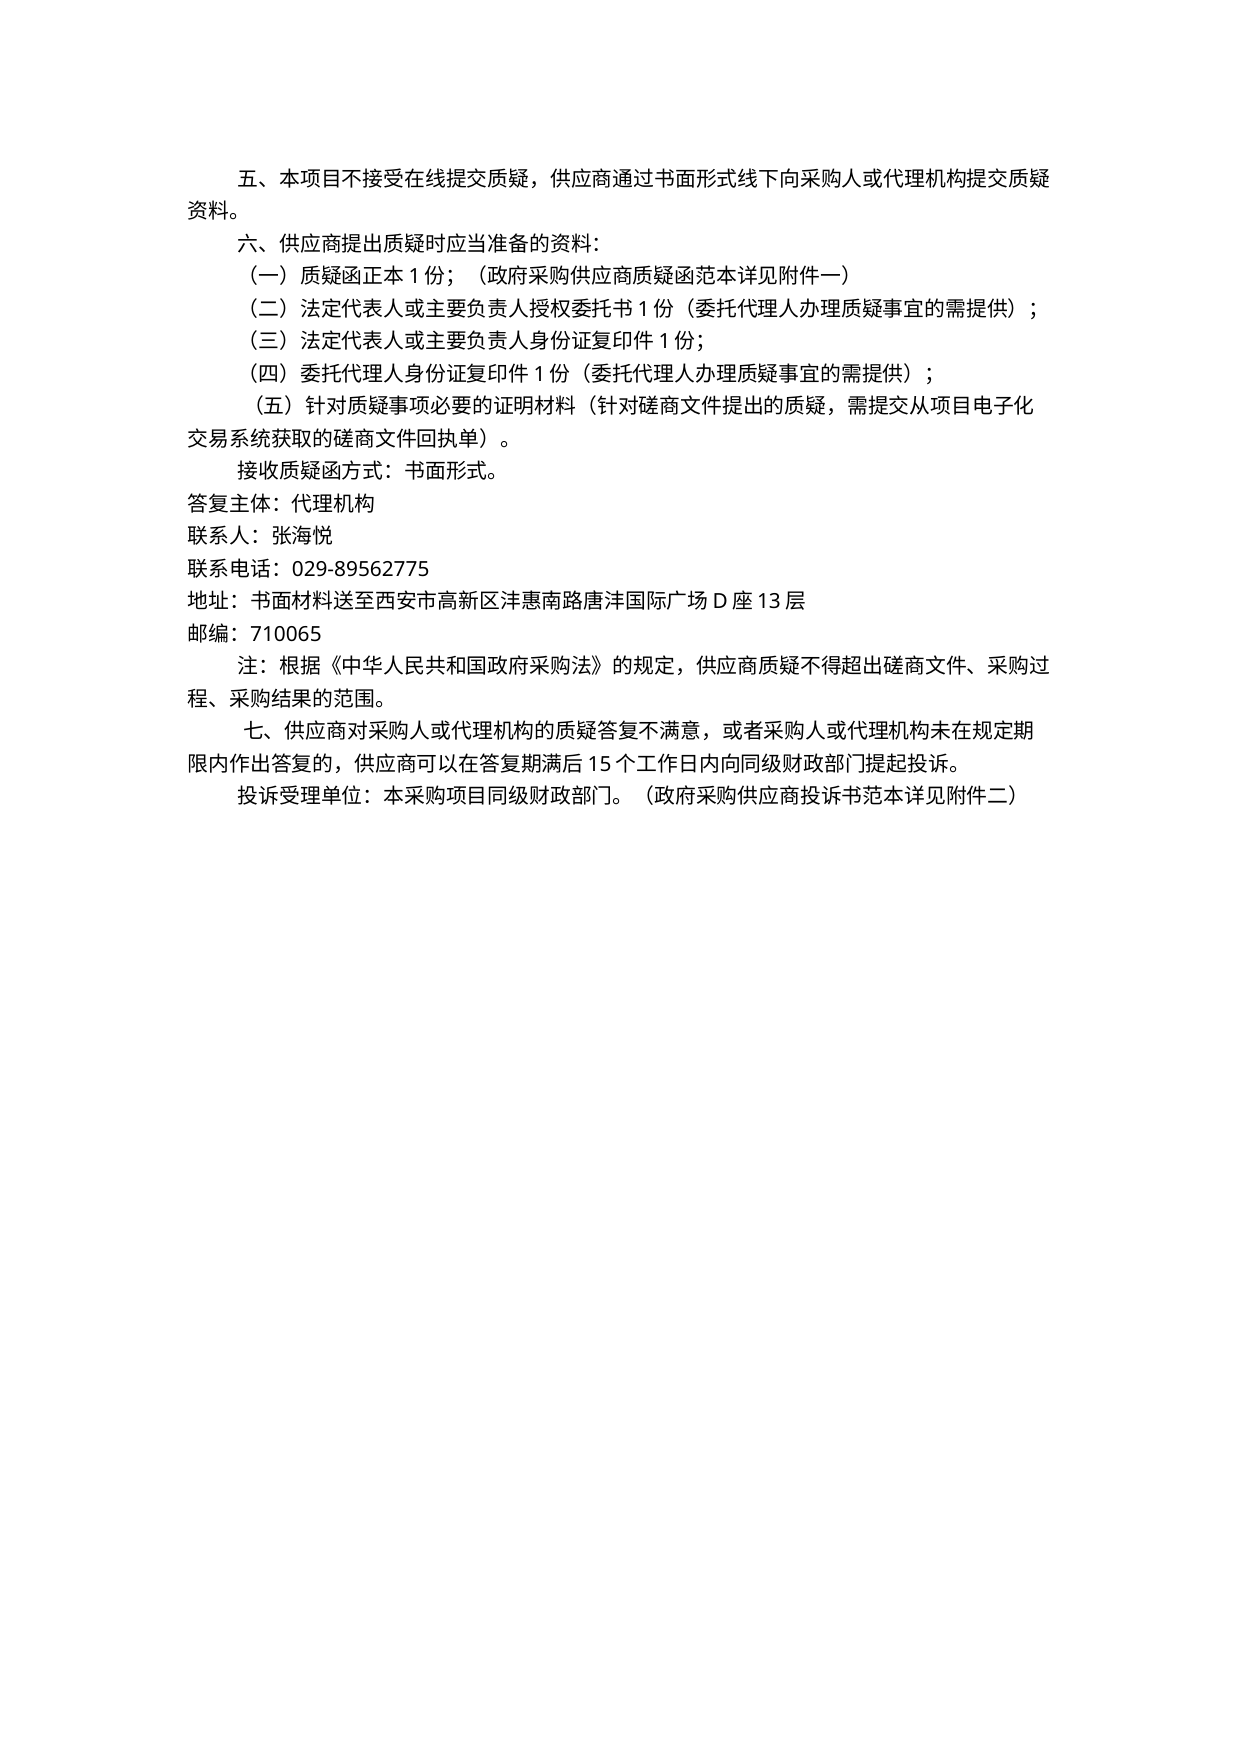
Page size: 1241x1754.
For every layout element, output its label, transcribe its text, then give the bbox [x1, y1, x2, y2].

text （三）法定代表人或主要负责人身份证复印件1份； [187, 324, 1053, 357]
text 七、供应商对采购人或代理机构的质疑答复不满意，或者采购人或代理机构未在规定期限内作出答复的，供应商可以在答复期满后15个工作日内向同级财政部门提起投诉。 [187, 714, 1053, 779]
text （二）法定代表人或主要负责人授权委托书1份（委托代理人办理质疑事宜的需提供）； [187, 292, 1053, 324]
text 地址：书面材料送至西安市高新区沣惠南路唐沣国际广场D座13层 [187, 584, 1053, 617]
text （四）委托代理人身份证复印件1份（委托代理人办理质疑事宜的需提供）； [187, 357, 1053, 389]
text 联系人：张海悦 [187, 519, 1053, 552]
text （一）质疑函正本1份；（政府采购供应商质疑函范本详见附件一） [187, 259, 1053, 292]
text 注：根据《中华人民共和国政府采购法》的规定，供应商质疑不得超出磋商文件、采购过程、采购结果的范围。 [187, 649, 1053, 714]
text 六、供应商提出质疑时应当准备的资料： [187, 227, 1053, 259]
text 投诉受理单位：本采购项目同级财政部门。（政府采购供应商投诉书范本详见附件二） [187, 779, 1053, 812]
text 答复主体：代理机构 [187, 487, 1053, 519]
text 五、本项目不接受在线提交质疑，供应商通过书面形式线下向采购人或代理机构提交质疑资料。 [187, 162, 1053, 227]
text 联系电话：029-89562775 [187, 552, 1053, 584]
text （五）针对质疑事项必要的证明材料（针对磋商文件提出的质疑，需提交从项目电子化交易系统获取的磋商文件回执单）。 [187, 389, 1053, 454]
text 邮编：710065 [187, 617, 1053, 649]
text 接收质疑函方式：书面形式。 [187, 454, 1053, 487]
